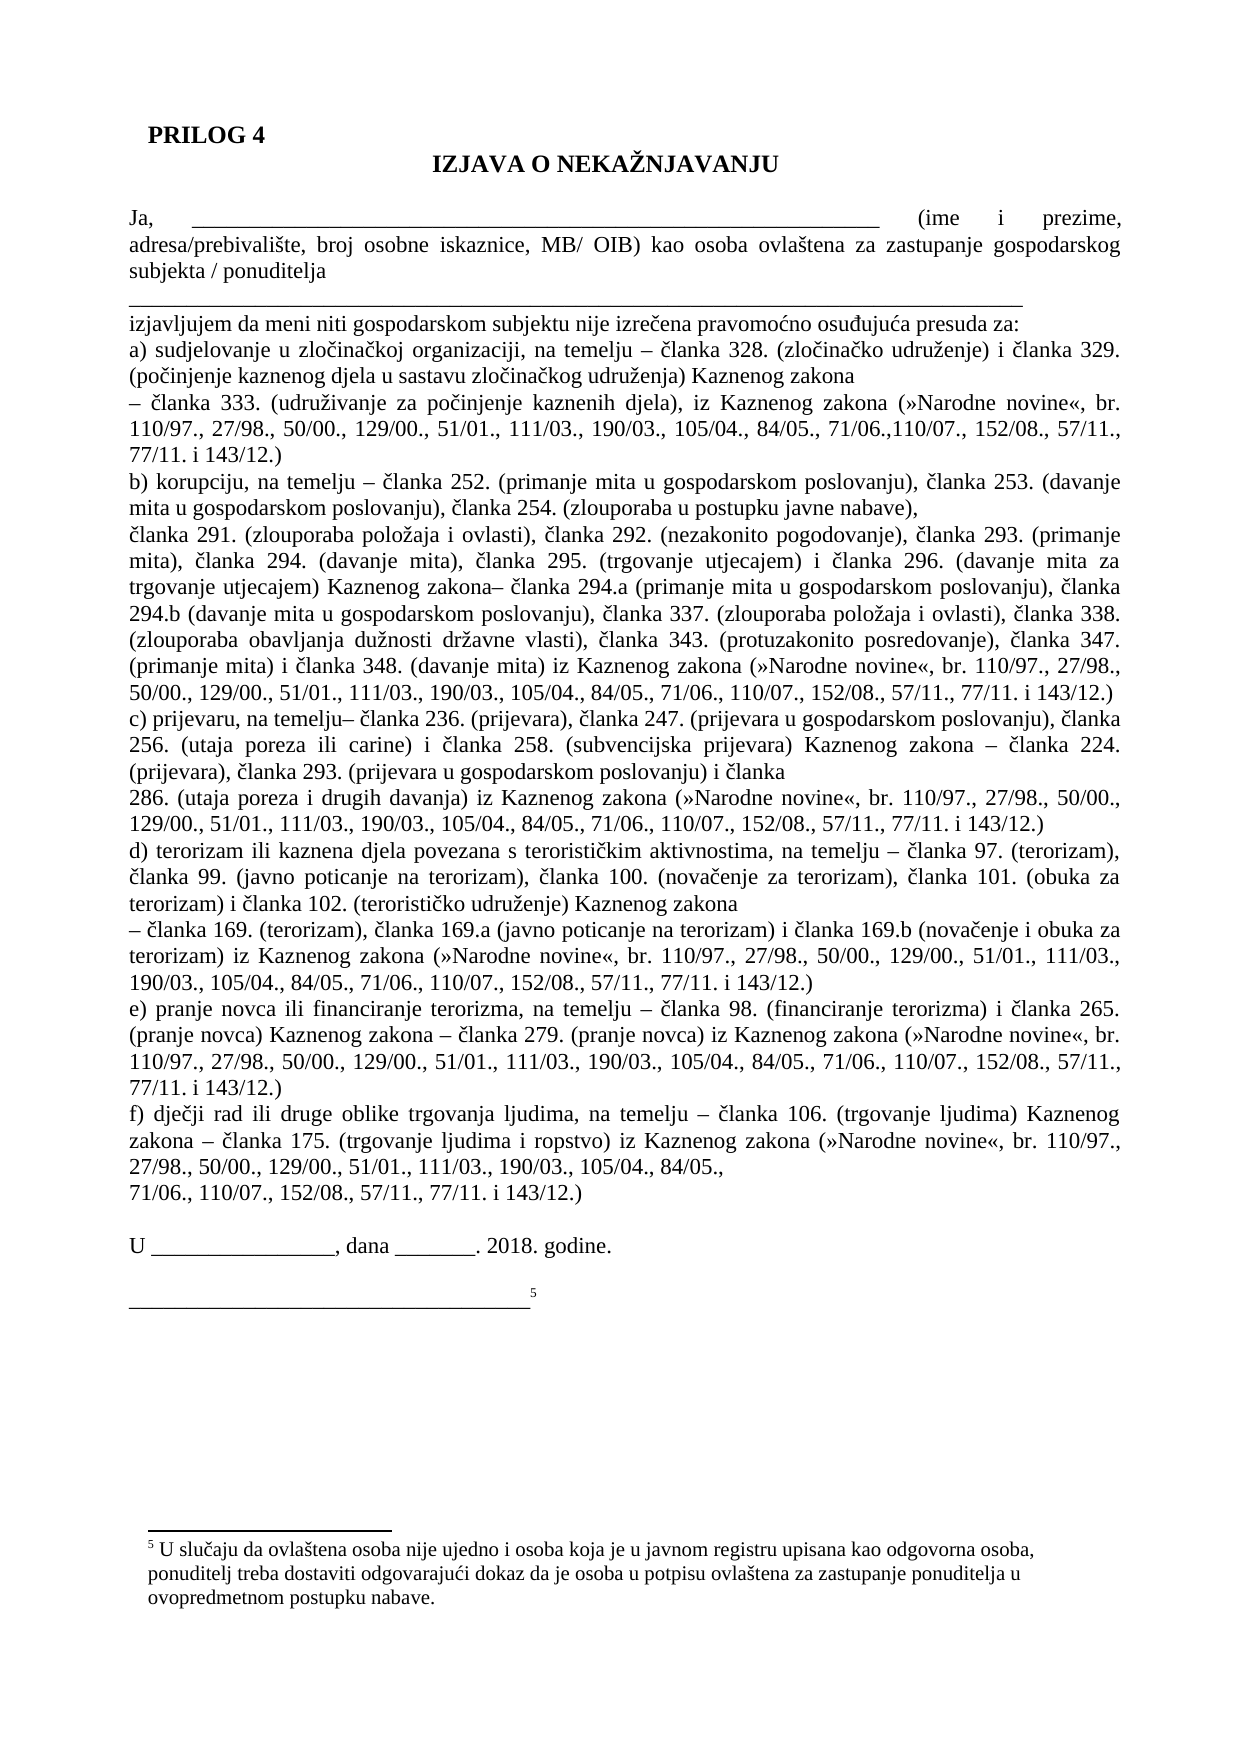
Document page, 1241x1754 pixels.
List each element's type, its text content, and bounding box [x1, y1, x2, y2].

text – članka 169. (terorizam), članka 169.a (javno poticanje na terorizam) i članka 169.b (novačenje i obuka za terorizam) iz Kaznenog zakona (»Narodne novine«, br. 110/97., 27/98., 50/00., 129/00., 51/01., 111/03., 190/03., 105/04., 84/05., 71/06., 110/07., 152/08., 57/11., 77/11. i 143/12.) [129, 916, 1122, 995]
text d) terorizam ili kaznena djela povezana s terorističkim aktivnostima, na temelju – članka 97. (terorizam), članka 99. (javno poticanje na terorizam), članka 100. (novačenje za terorizam), članka 101. (obuka za terorizam) i članka 102. (terorističko udruženje) Kaznenog zakona [129, 837, 1122, 916]
text izjavljujem da meni niti gospodarskom subjektu nije izrečena pravomoćno osuđujuća presuda za: [129, 310, 1122, 336]
text e) pranje novca ili financiranje terorizma, na temelju – članka 98. (financiranje terorizma) i članka 265. (pranje novca) Kaznenog zakona – članka 279. (pranje novca) iz Kaznenog zakona (»Narodne novine«, br. 110/97., 27/98., 50/00., 129/00., 51/01., 111/03., 190/03., 105/04., 84/05., 71/06., 110/07., 152/08., 57/11., 77/11. i 143/12.) [129, 995, 1122, 1100]
text – članka 333. (udruživanje za počinjenje kaznenih djela), iz Kaznenog zakona (»Narodne novine«, br. 110/97., 27/98., 50/00., 129/00., 51/01., 111/03., 190/03., 105/04., 84/05., 71/06.,110/07., 152/08., 57/11., 77/11. i 143/12.) [129, 389, 1122, 468]
text članka 291. (zlouporaba položaja i ovlasti), članka 292. (nezakonito pogodovanje), članka 293. (primanje mita), članka 294. (davanje mita), članka 295. (trgovanje utjecajem) i članka 296. (davanje mita za trgovanje utjecajem) Kaznenog zakona– članka 294.a (primanje mita u gospodarskom poslovanju), članka 294.b (davanje mita u gospodarskom poslovanju), članka 337. (zlouporaba položaja i ovlasti), članka 338. (zlouporaba obavljanja dužnosti državne vlasti), članka 343. (protuzakonito posredovanje), članka 347. (primanje mita) i članka 348. (davanje mita) iz Kaznenog zakona (»Narodne novine«, br. 110/97., 27/98., 50/00., 129/00., 51/01., 111/03., 190/03., 105/04., 84/05., 71/06., 110/07., 152/08., 57/11., 77/11. i 143/12.) [129, 521, 1122, 705]
text ___________________________________ [129, 1285, 1122, 1311]
text 71/06., 110/07., 152/08., 57/11., 77/11. i 143/12.) [129, 1179, 1122, 1206]
text a) sudjelovanje u zločinačkoj organizaciji, na temelju – članka 328. (zločinačko udruženje) i članka 329. (počinjenje kaznenog djela u sastavu zločinačkog udruženja) Kaznenog zakona [129, 336, 1122, 389]
text PRILOG 4 [148, 121, 1122, 149]
text U ________________, dana _______. 2018. godine. [129, 1232, 1122, 1258]
text f) dječji rad ili druge oblike trgovanja ljudima, na temelju – članka 106. (trgovanje ljudima) Kaznenog zakona – članka 175. (trgovanje ljudima i ropstvo) iz Kaznenog zakona (»Narodne novine«, br. 110/97., 27/98., 50/00., 129/00., 51/01., 111/03., 190/03., 105/04., 84/05., [129, 1100, 1122, 1179]
text IZJAVA O NEKAŽNJAVANJU [148, 149, 1063, 178]
text ______________________________________________________________________________ [129, 283, 1122, 310]
text 286. (utaja poreza i drugih davanja) iz Kaznenog zakona (»Narodne novine«, br. 110/97., 27/98., 50/00., 129/00., 51/01., 111/03., 190/03., 105/04., 84/05., 71/06., 110/07., 152/08., 57/11., 77/11. i 143/12.) [129, 784, 1122, 837]
text b) korupciju, na temelju – članka 252. (primanje mita u gospodarskom poslovanju), članka 253. (davanje mita u gospodarskom poslovanju), članka 254. (zlouporaba u postupku javne nabave), [129, 468, 1122, 521]
text c) prijevaru, na temelju– članka 236. (prijevara), članka 247. (prijevara u gospodarskom poslovanju), članka 256. (utaja poreza ili carine) i članka 258. (subvencijska prijevara) Kaznenog zakona – članka 224. (prijevara), članka 293. (prijevara u gospodarskom poslovanju) i članka [129, 705, 1122, 784]
text Ja, ____________________________________________________________ (ime i prezime, adresa/prebivalište, broj osobne iskaznice, MB/ OIB) kao osoba ovlaštena za zastupanje gospodarskog subjekta / ponuditelja [129, 204, 1122, 283]
